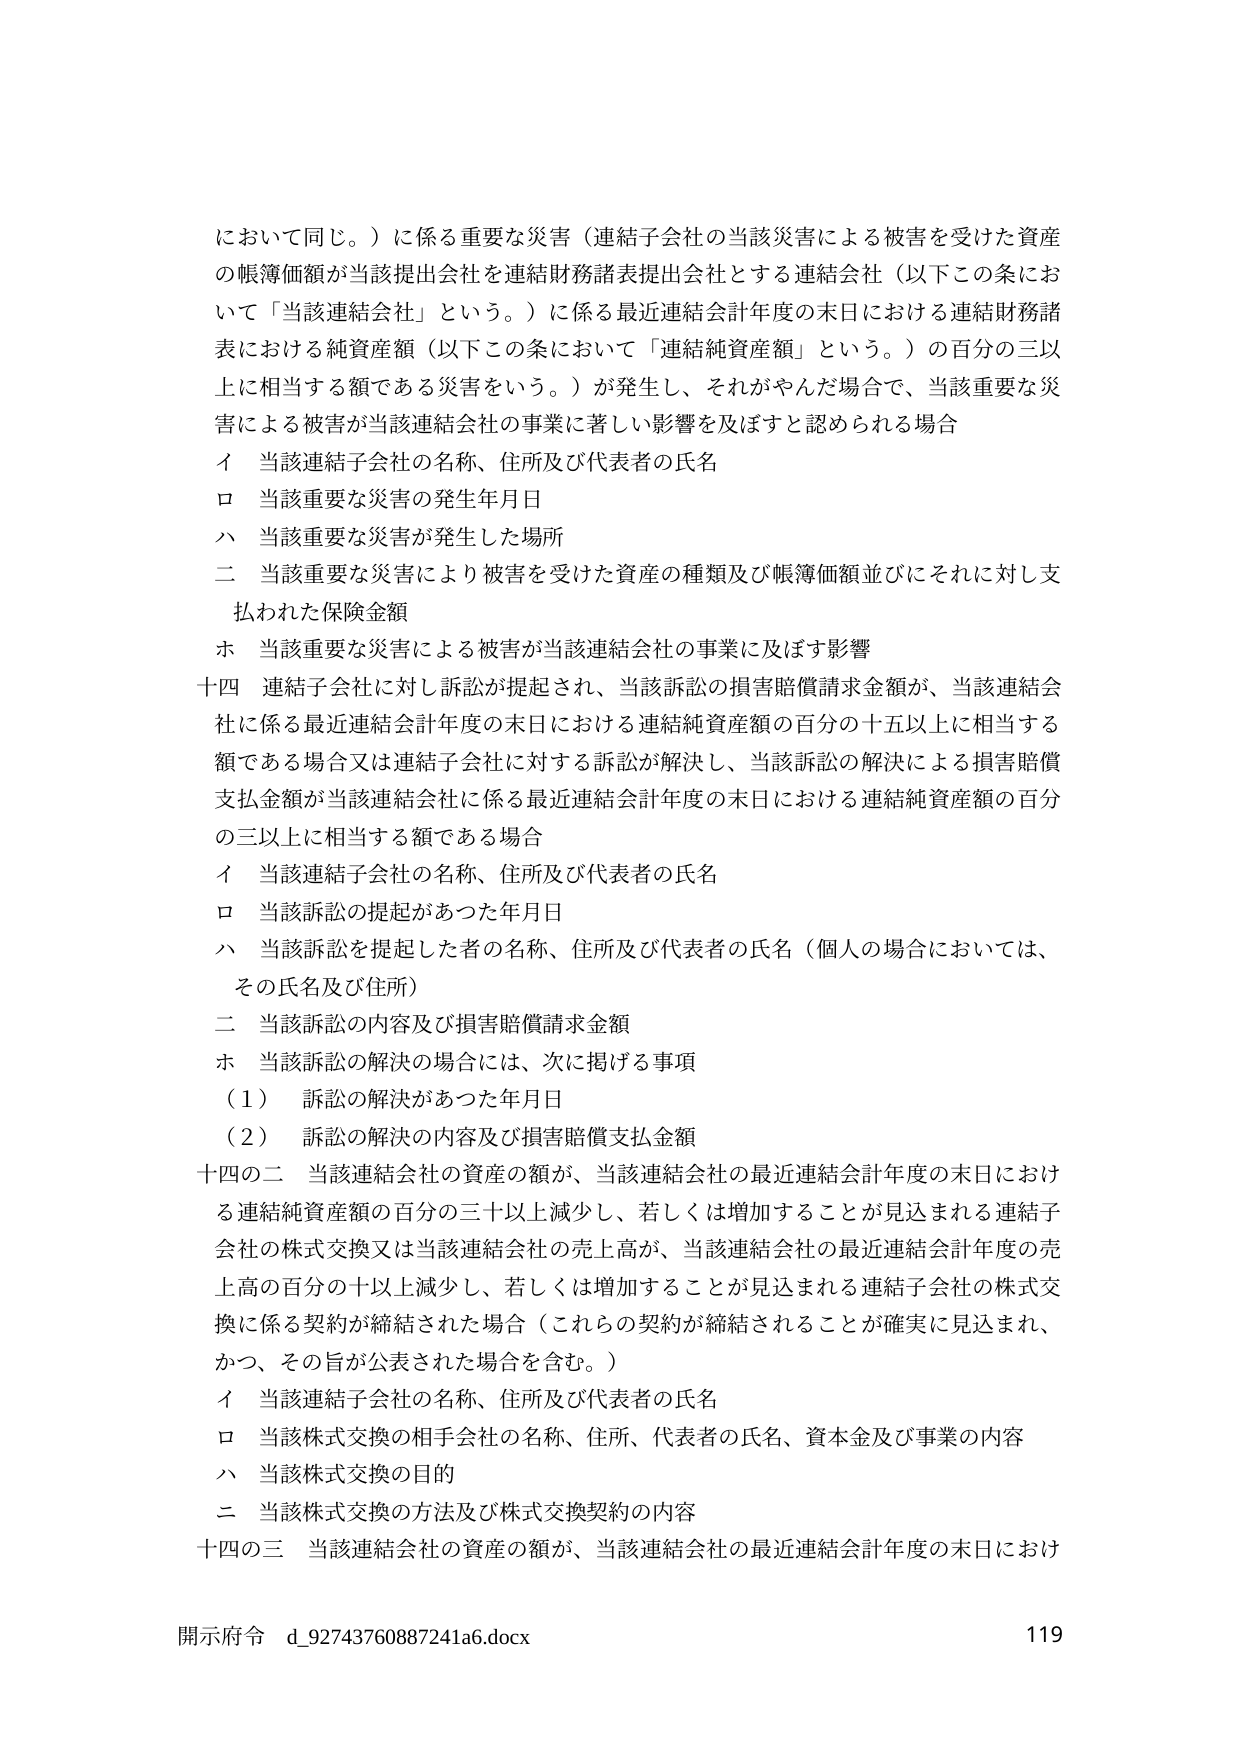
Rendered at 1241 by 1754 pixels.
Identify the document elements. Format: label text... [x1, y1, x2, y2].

text ロ 当該訴訟の提起があつた年月日 [214, 892, 1063, 929]
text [196, 217, 1063, 442]
text ハ 当該重要な災害が発生した場所 [214, 517, 1063, 554]
text イ 当該連結子会社の名称、住所及び代表者の氏名 [214, 442, 1063, 479]
text 二 当該重要な災害により被害を受けた資産の種類及び帳簿価額並びにそれに対し支払われた保険金額 [214, 554, 1063, 629]
text イ 当該連結子会社の名称、住所及び代表者の氏名 [214, 854, 1063, 892]
text ホ 当該訴訟の解決の場合には、次に掲げる事項 [214, 1042, 1063, 1079]
text ニ 当該株式交換の方法及び株式交換契約の内容 [215, 1492, 1063, 1529]
text ハ 当該訴訟を提起した者の名称、住所及び代表者の氏名（個人の場合においては、その氏名及び住所） [214, 929, 1063, 1004]
text ロ 当該株式交換の相手会社の名称、住所、代表者の氏名、資本金及び事業の内容 [215, 1417, 1063, 1454]
text ロ 当該重要な災害の発生年月日 [214, 479, 1063, 517]
text ハ 当該株式交換の目的 [215, 1454, 1063, 1492]
text 十四の二 当該連結会社の資産の額が、当該連結会社の最近連結会計年度の末日における連結純資産額の百分の三十以上減少し、若しくは増加することが見込まれる連結子会社の株式交換又は当該連結会社の売上高が、当該連結会社の最近連結会計年度の売上高の百分の十以上減少し、若しくは増加することが見込まれる連結子会社の株式交換に係る契約が締結された場合（これらの契約が締結されることが確実に見込まれ、かつ、その旨が公表された場合を含む。） [196, 1154, 1063, 1379]
text イ 当該連結子会社の名称、住所及び代表者の氏名 [215, 1379, 1063, 1417]
text 十四 連結子会社に対し訴訟が提起され、当該訴訟の損害賠償請求金額が、当該連結会社に係る最近連結会計年度の末日における連結純資産額の百分の十五以上に相当する額である場合又は連結子会社に対する訴訟が解決し、当該訴訟の解決による損害賠償支払金額が当該連結会社に係る最近連結会計年度の末日における連結純資産額の百分の三以上に相当する額である場合 [196, 667, 1063, 854]
text （１） 訴訟の解決があつた年月日 [214, 1079, 1063, 1117]
text （２） 訴訟の解決の内容及び損害賠償支払金額 [214, 1117, 1063, 1154]
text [196, 1529, 1063, 1567]
text ホ 当該重要な災害による被害が当該連結会社の事業に及ぼす影響 [214, 629, 1063, 667]
text 二 当該訴訟の内容及び損害賠償請求金額 [214, 1004, 1063, 1042]
